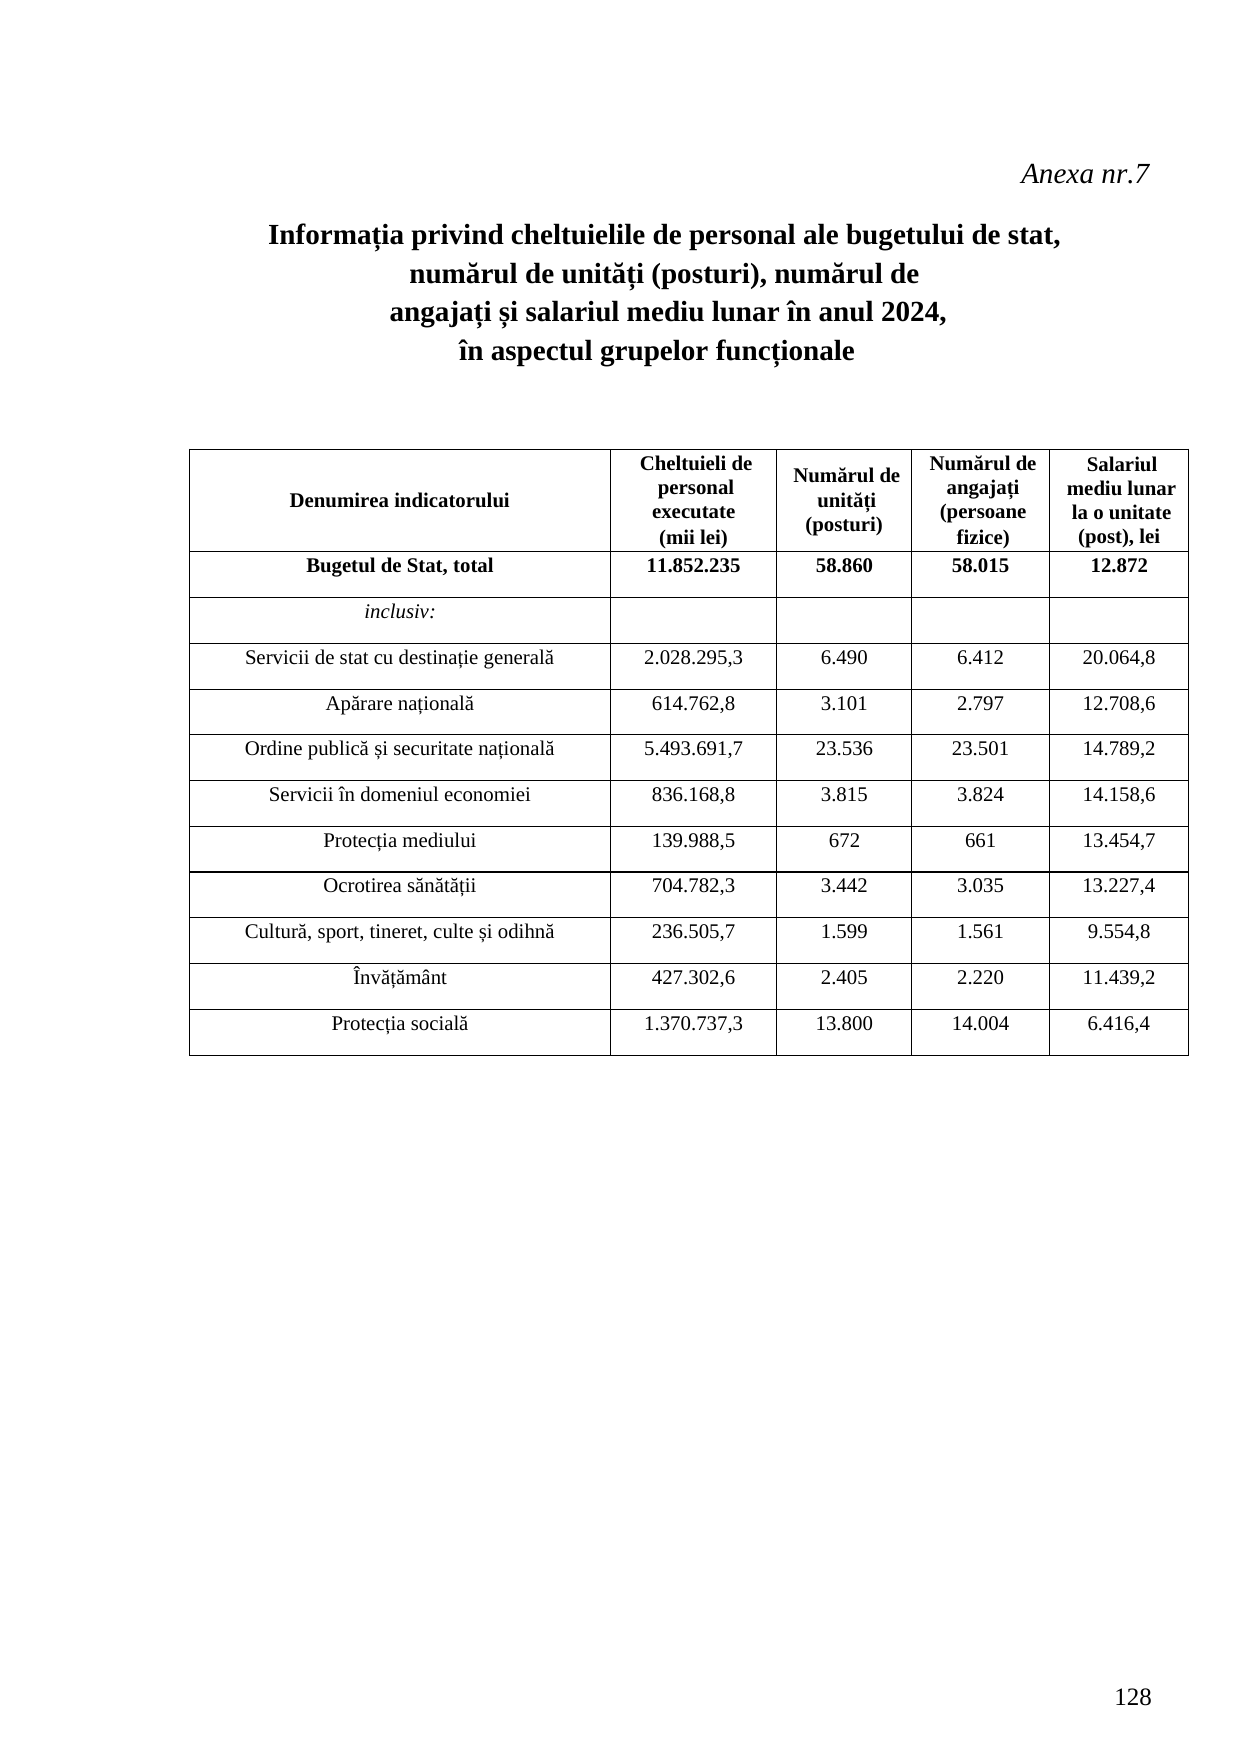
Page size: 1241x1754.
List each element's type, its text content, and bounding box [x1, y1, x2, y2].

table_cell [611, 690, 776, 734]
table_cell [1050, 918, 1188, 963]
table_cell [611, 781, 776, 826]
text angajați și salariul mediu lunar în anul 2024, [177, 294, 1152, 328]
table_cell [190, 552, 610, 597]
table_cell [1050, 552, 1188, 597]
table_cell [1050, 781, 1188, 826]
text în aspectul grupelor funcționale [162, 333, 1152, 366]
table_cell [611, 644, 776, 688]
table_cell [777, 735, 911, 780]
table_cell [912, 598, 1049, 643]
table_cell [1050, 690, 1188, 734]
text Informația privind cheltuielile de personal ale bugetului de stat, [177, 217, 1152, 251]
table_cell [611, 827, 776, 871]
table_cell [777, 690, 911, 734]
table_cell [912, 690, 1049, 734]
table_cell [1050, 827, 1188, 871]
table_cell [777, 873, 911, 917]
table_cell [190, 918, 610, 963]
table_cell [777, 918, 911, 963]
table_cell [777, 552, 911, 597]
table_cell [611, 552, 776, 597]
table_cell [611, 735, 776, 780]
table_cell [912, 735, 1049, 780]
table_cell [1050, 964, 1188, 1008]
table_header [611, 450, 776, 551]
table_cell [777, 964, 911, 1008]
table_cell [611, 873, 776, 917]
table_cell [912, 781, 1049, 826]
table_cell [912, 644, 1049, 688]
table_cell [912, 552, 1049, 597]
text numărul de unități (posturi), numărul de [177, 256, 1152, 289]
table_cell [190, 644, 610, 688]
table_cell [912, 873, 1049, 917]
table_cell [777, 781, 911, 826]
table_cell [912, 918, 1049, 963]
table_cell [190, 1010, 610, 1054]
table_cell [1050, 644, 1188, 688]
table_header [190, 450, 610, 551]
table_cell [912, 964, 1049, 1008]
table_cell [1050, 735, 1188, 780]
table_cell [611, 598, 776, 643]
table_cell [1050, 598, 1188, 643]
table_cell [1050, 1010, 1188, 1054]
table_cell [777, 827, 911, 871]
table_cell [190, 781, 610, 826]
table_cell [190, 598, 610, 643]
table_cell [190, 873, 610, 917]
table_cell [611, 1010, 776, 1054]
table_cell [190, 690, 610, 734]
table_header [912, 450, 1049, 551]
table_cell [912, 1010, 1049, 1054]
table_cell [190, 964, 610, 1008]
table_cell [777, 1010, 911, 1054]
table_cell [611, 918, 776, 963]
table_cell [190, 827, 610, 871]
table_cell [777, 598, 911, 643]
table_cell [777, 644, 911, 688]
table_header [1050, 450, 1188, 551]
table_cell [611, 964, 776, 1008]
text Anexa nr.7 [886, 157, 1152, 190]
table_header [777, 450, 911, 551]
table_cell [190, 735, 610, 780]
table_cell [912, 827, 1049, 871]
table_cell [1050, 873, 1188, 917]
